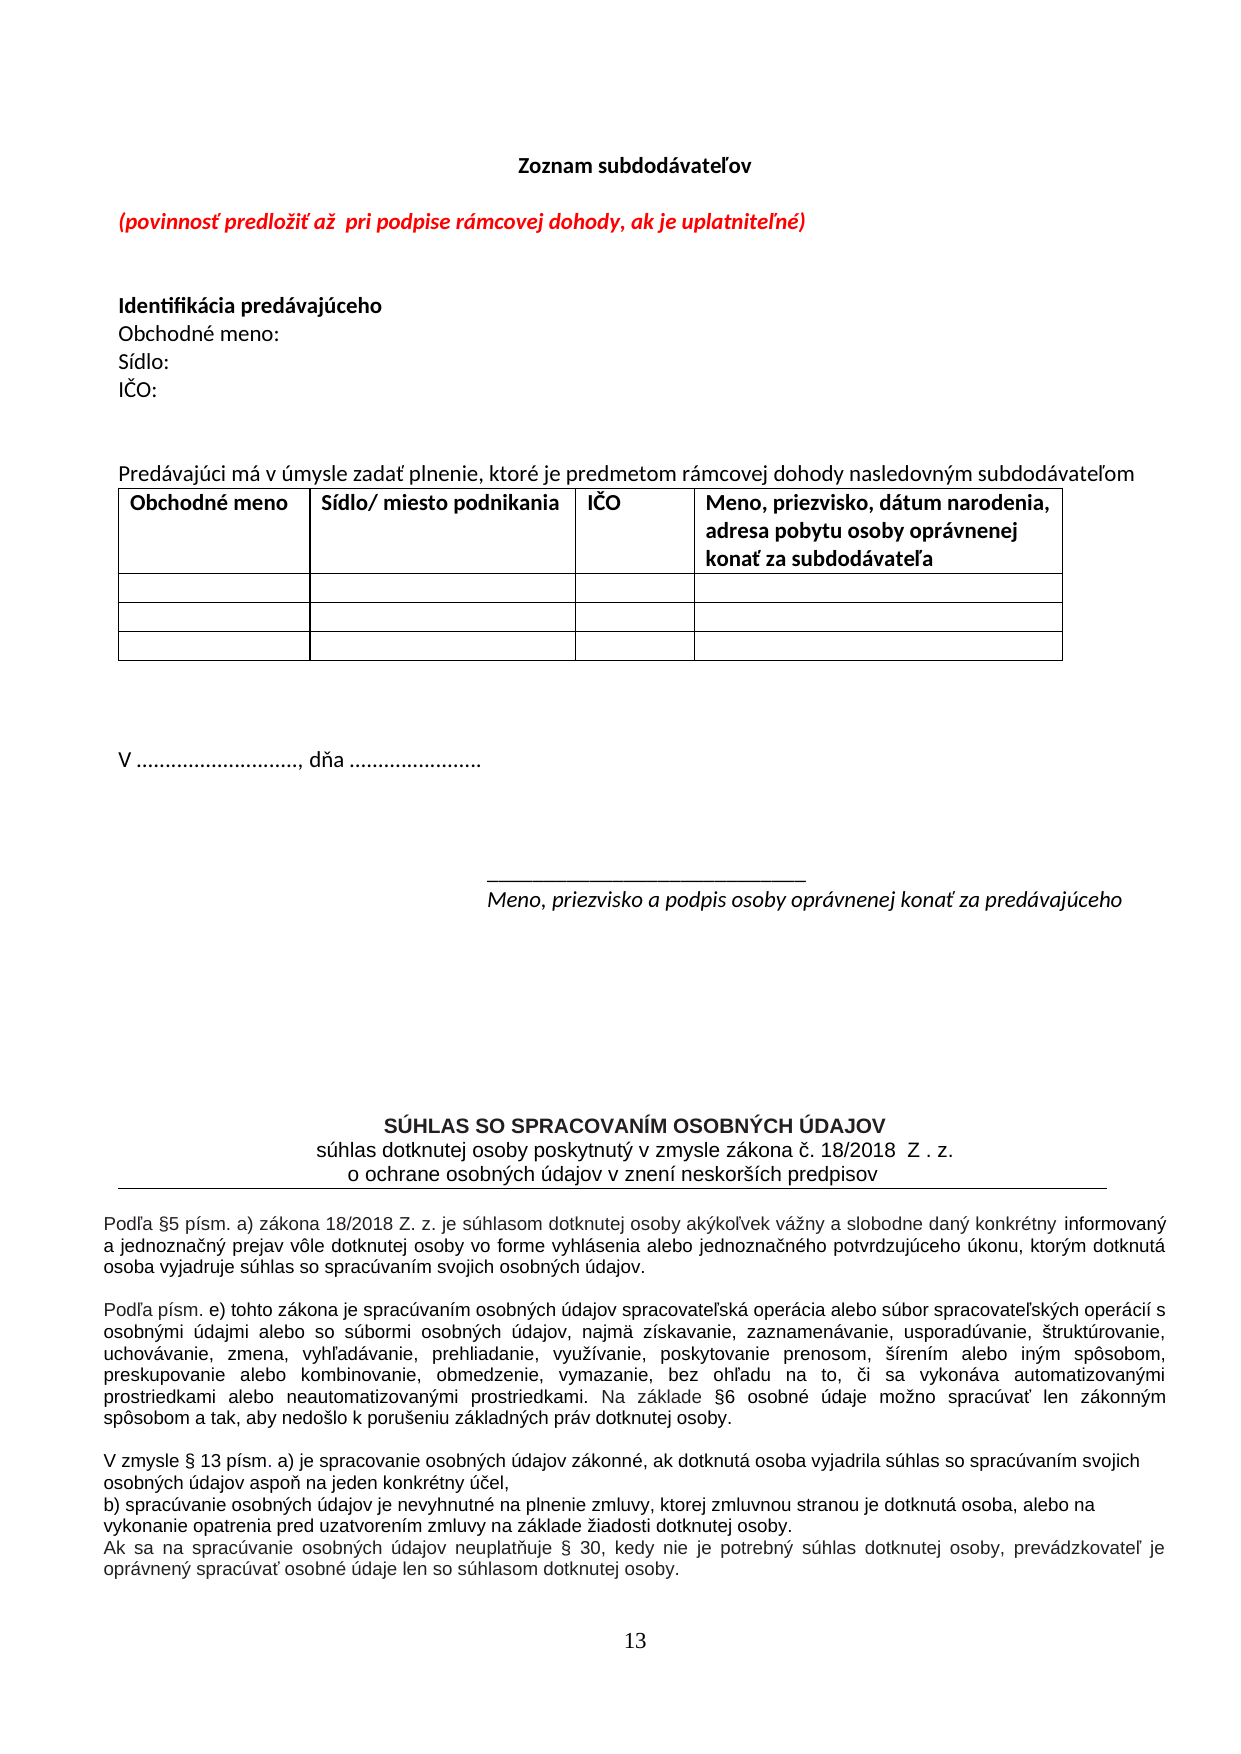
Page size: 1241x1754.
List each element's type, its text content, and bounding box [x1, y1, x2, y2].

table_cell [311, 632, 575, 660]
table_cell [695, 574, 1062, 602]
text V zmysle § 13 písm. a) je spracovanie osobných údajov zákonné, ak dotknutá osoba vyjadrila súhlas so spracúvaním svojich osobných údajov aspoň na jeden konkrétny účel, b) spracúvanie osobných údajov je nevyhnutné na plnenie zmluvy, ktorej zmluvnou stranou je dotknutá osoba, alebo na vykonanie opatrenia pred uzatvorením zmluvy na základe žiadosti dotknutej osoby. [103, 1450, 1166, 1536]
text SÚHLAS SO SPRACOVANÍM OSOBNÝCH ÚDAJOV [118, 1114, 1152, 1138]
table_header Sídlo/ miesto podnikania [311, 489, 575, 572]
table_cell [576, 603, 694, 631]
text Identifikácia predávajúceho [118, 291, 1152, 319]
table_cell [576, 632, 694, 660]
table_cell [311, 574, 575, 602]
table_header IČO [576, 489, 694, 572]
table_header Obchodné meno [119, 489, 309, 572]
table_header Meno, priezvisko, dátum narodenia, adresa pobytu osoby oprávnenej konať za subdodávateľa [695, 489, 1062, 572]
text Podľa písm. e) tohto zákona je spracúvaním osobných údajov spracovateľská operácia alebo súbor spracovateľských operácií s osobnými údajmi alebo so súbormi osobných údajov, najmä získavanie, zaznamenávanie, usporadúvanie, štruktúrovanie, uchovávanie, zmena, vyhľadávanie, prehliadanie, využívanie, poskytovanie prenosom, šírením alebo iným spôsobom, preskupovanie alebo kombinovanie, obmedzenie, vymazanie, bez ohľadu na to, či sa vykonáva automatizovanými prostriedkami alebo neautomatizovanými prostriedkami. Na základe §6 osobné údaje možno spracúvať len zákonným spôsobom a tak, aby nedošlo k porušeniu základných práv dotknutej osoby. [103, 1299, 1166, 1429]
table_cell [576, 574, 694, 602]
text Meno, priezvisko a podpis osoby oprávnenej konať za predávajúceho [487, 885, 1152, 913]
text Obchodné meno: [118, 319, 1152, 347]
text Podľa §5 písm. a) zákona 18/2018 Z. z. je súhlasom dotknutej osoby akýkoľvek vážny a slobodne daný konkrétny informovaný a jednoznačný prejav vôle dotknutej osoby vo forme vyhlásenia alebo jednoznačného potvrdzujúceho úkonu, ktorým dotknutá osoba vyjadruje súhlas so spracúvaním svojich osobných údajov. [103, 1213, 1166, 1278]
table_cell [695, 603, 1062, 631]
text Ak sa na spracúvanie osobných údajov neuplatňuje § 30, kedy nie je potrebný súhlas dotknutej osoby, prevádzkovateľ je oprávnený spracúvať osobné údaje len so súhlasom dotknutej osoby. [103, 1536, 1166, 1579]
table_cell [119, 574, 309, 602]
text V ............................, dňa ....................... [118, 745, 1152, 773]
table_cell [695, 632, 1062, 660]
text Predávajúci má v úmysle zadať plnenie, ktoré je predmetom rámcovej dohody nasledovným subdodávateľom [118, 459, 1152, 487]
text ____________________________ [487, 857, 1152, 885]
text IČO: [118, 375, 1152, 403]
table_cell [119, 603, 309, 631]
text (povinnosť predložiť až pri podpise rámcovej dohody, ak je uplatniteľné) [118, 207, 1152, 235]
table_cell [119, 632, 309, 660]
text Zoznam subdodávateľov [118, 151, 1152, 179]
text súhlas dotknutej osoby poskytnutý v zmysle zákona č. 18/2018 Z . z. [118, 1138, 1152, 1162]
table_cell [311, 603, 575, 631]
text Sídlo: [118, 347, 1152, 375]
text o ochrane osobných údajov v znení neskorších predpisov [118, 1162, 1107, 1188]
